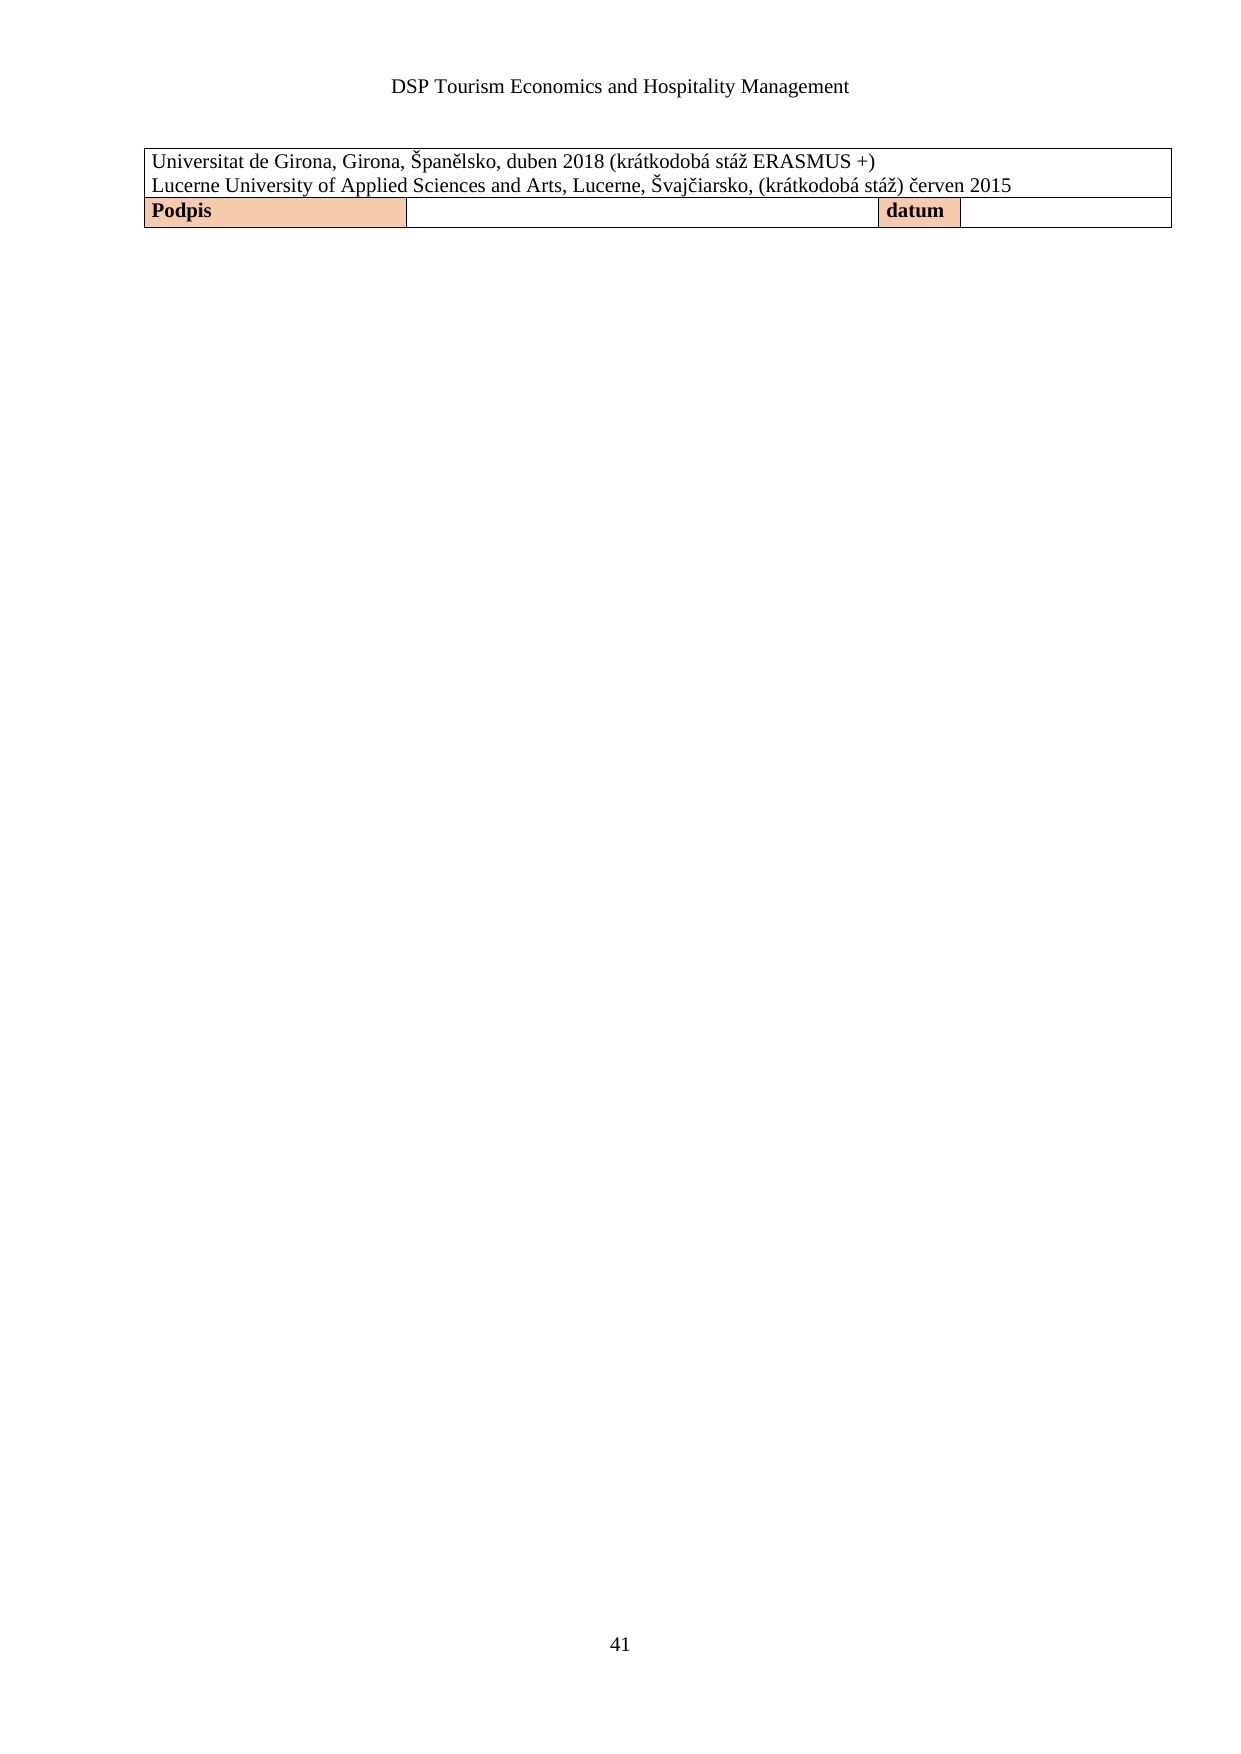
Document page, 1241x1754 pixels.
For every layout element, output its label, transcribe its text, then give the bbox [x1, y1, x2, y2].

table_cell datum [879, 198, 960, 227]
table_cell Podpis [145, 198, 406, 227]
table_cell [407, 198, 878, 227]
table_cell [961, 198, 1171, 227]
table_cell Universitat de Girona, Girona, Španělsko, duben 2018 (krátkodobá stáž ERASMUS +) Lucerne University of Applied Sciences and Arts, Lucerne, Švajčiarsko, (krátkodobá stáž) červen 2015 [145, 149, 1171, 197]
